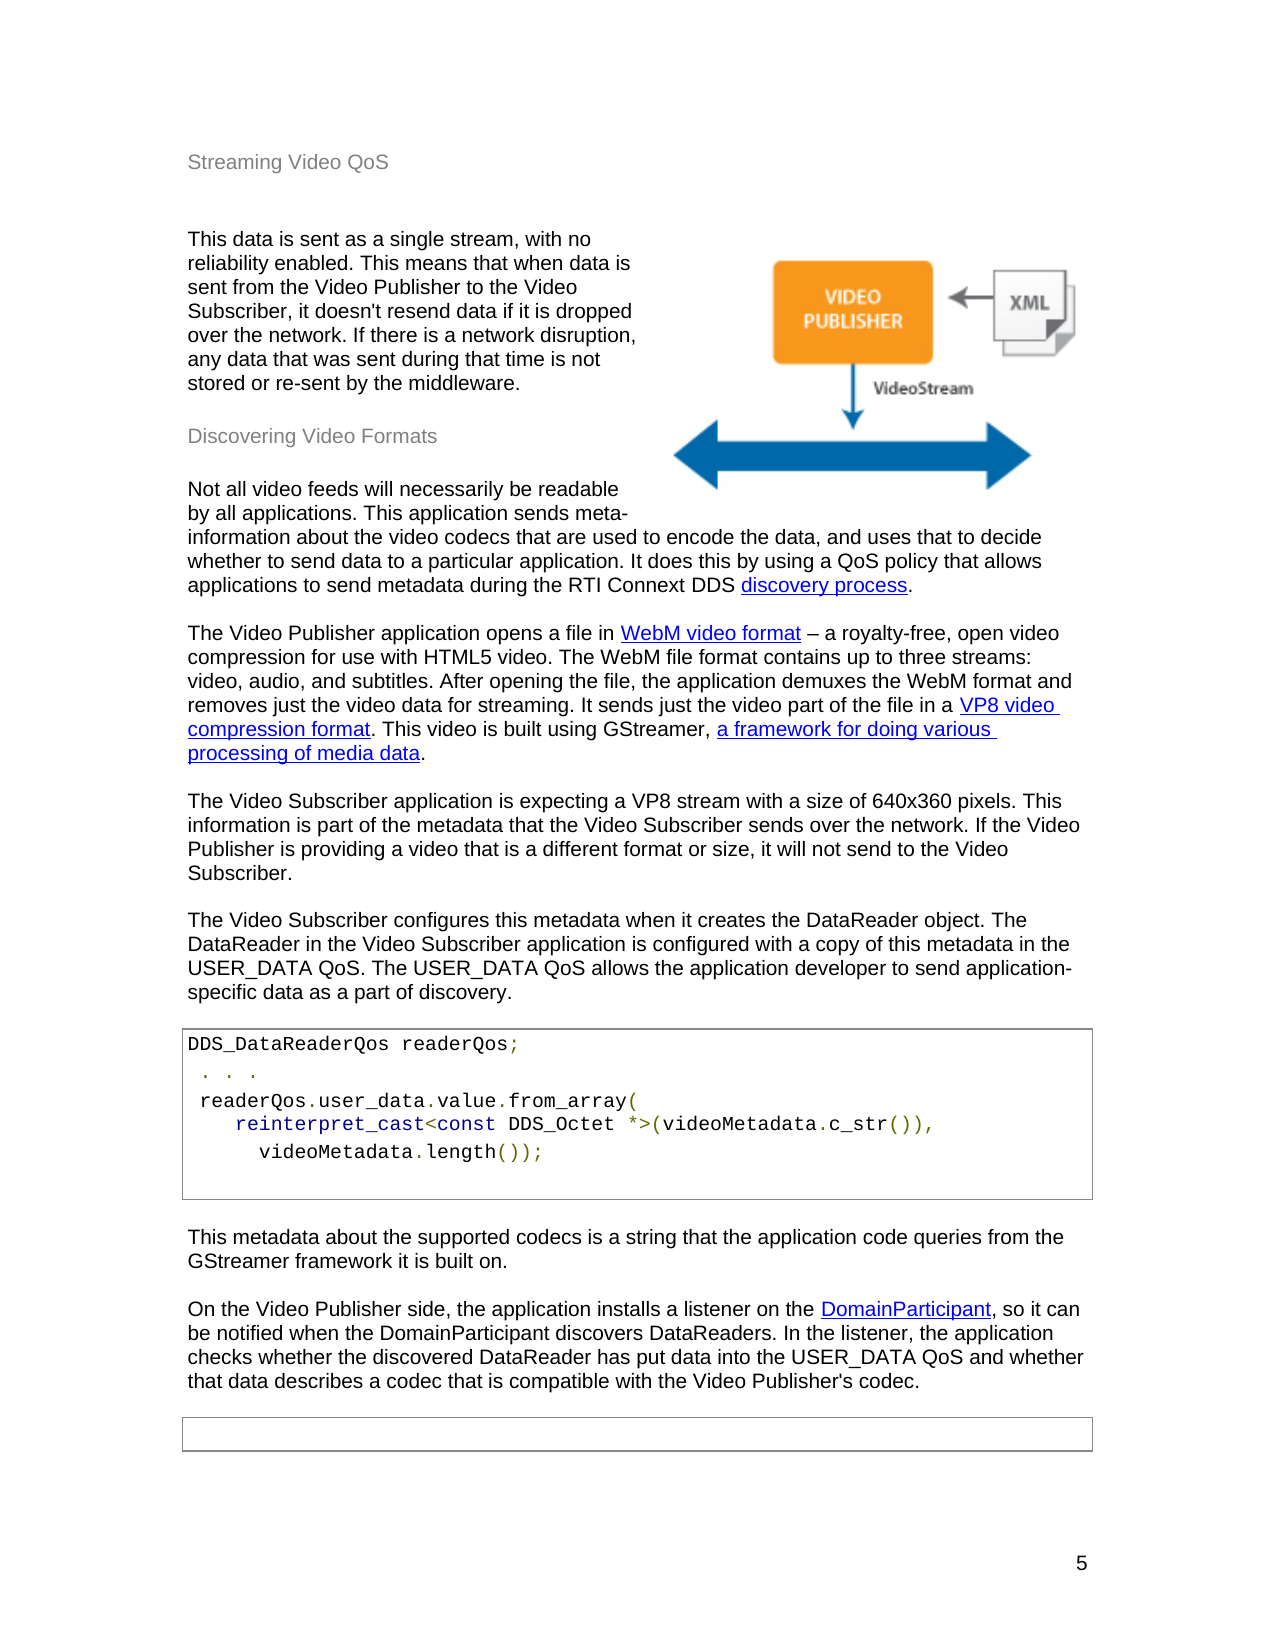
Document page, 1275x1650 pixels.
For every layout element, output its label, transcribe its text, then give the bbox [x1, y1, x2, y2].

text This metadata about the supported codecs is a string that the application code queries from the GStreamer framework it is built on. [187, 1225, 1087, 1273]
text On the Video Publisher side, the application installs a listener on the DomainParticipant, so it can be notified when the DomainParticipant discovers DataReaders. In the listener, the application checks whether the discovered DataReader has put data into the USER_DATA QoS and whether that data describes a codec that is compatible with the Video Publisher's codec. [187, 1297, 1087, 1393]
text The Video Subscriber configures this metadata when it creates the DataReader object. The DataReader in the Video Subscriber application is configured with a copy of this metadata in the USER_DATA QoS. The USER_DATA QoS allows the application developer to send application-specific data as a part of discovery. [187, 908, 1087, 1004]
subtitle Streaming Video QoS [187, 150, 1087, 174]
text . . . [183, 1057, 1092, 1085]
text Not all video feeds will necessarily be readable by all applications. This application sends meta-information about the video codecs that are used to encode the data, and uses that to decide whether to send data to a particular application. It does this by using a QoS policy that allows applications to send metadata during the RTI Connext DDS discovery process. [187, 477, 1087, 597]
text The Video Publisher application opens a file in WebM video format – a royalty-free, open video compression for use with HTML5 video. The WebM file format contains up to three streams: video, audio, and subtitles. After opening the file, the application demuxes the WebM format and removes just the video data for streaming. It sends just the video part of the file in a VP8 video compression format. This video is built using GStreamer, a framework for doing various processing of media data. [187, 621, 1087, 764]
subtitle Discovering Video Formats [187, 424, 656, 448]
picture [656, 243, 1094, 508]
text This data is sent as a single stream, with no reliability enabled. This means that when data is sent from the Video Publisher to the Video Subscriber, it doesn't resend data if it is dropped over the network. If there is a network disruption, any data that was sent during that time is not stored or re-sent by the middleware. [187, 227, 1087, 395]
text DDS_DataReaderQos readerQos; [183, 1030, 1092, 1056]
text The Video Subscriber application is expecting a VP8 stream with a size of 640x360 pixels. This information is part of the metadata that the Video Subscriber sends over the network. If the Video Publisher is providing a video that is a different format or size, it will not send to the Video Subscriber. [187, 788, 1087, 884]
text videoMetadata.length()); [183, 1136, 1092, 1164]
text readerQos.user_data.value.from_array( reinterpret_cast<const DDS_Octet *>(videoMetadata.c_str()), [183, 1085, 1092, 1136]
